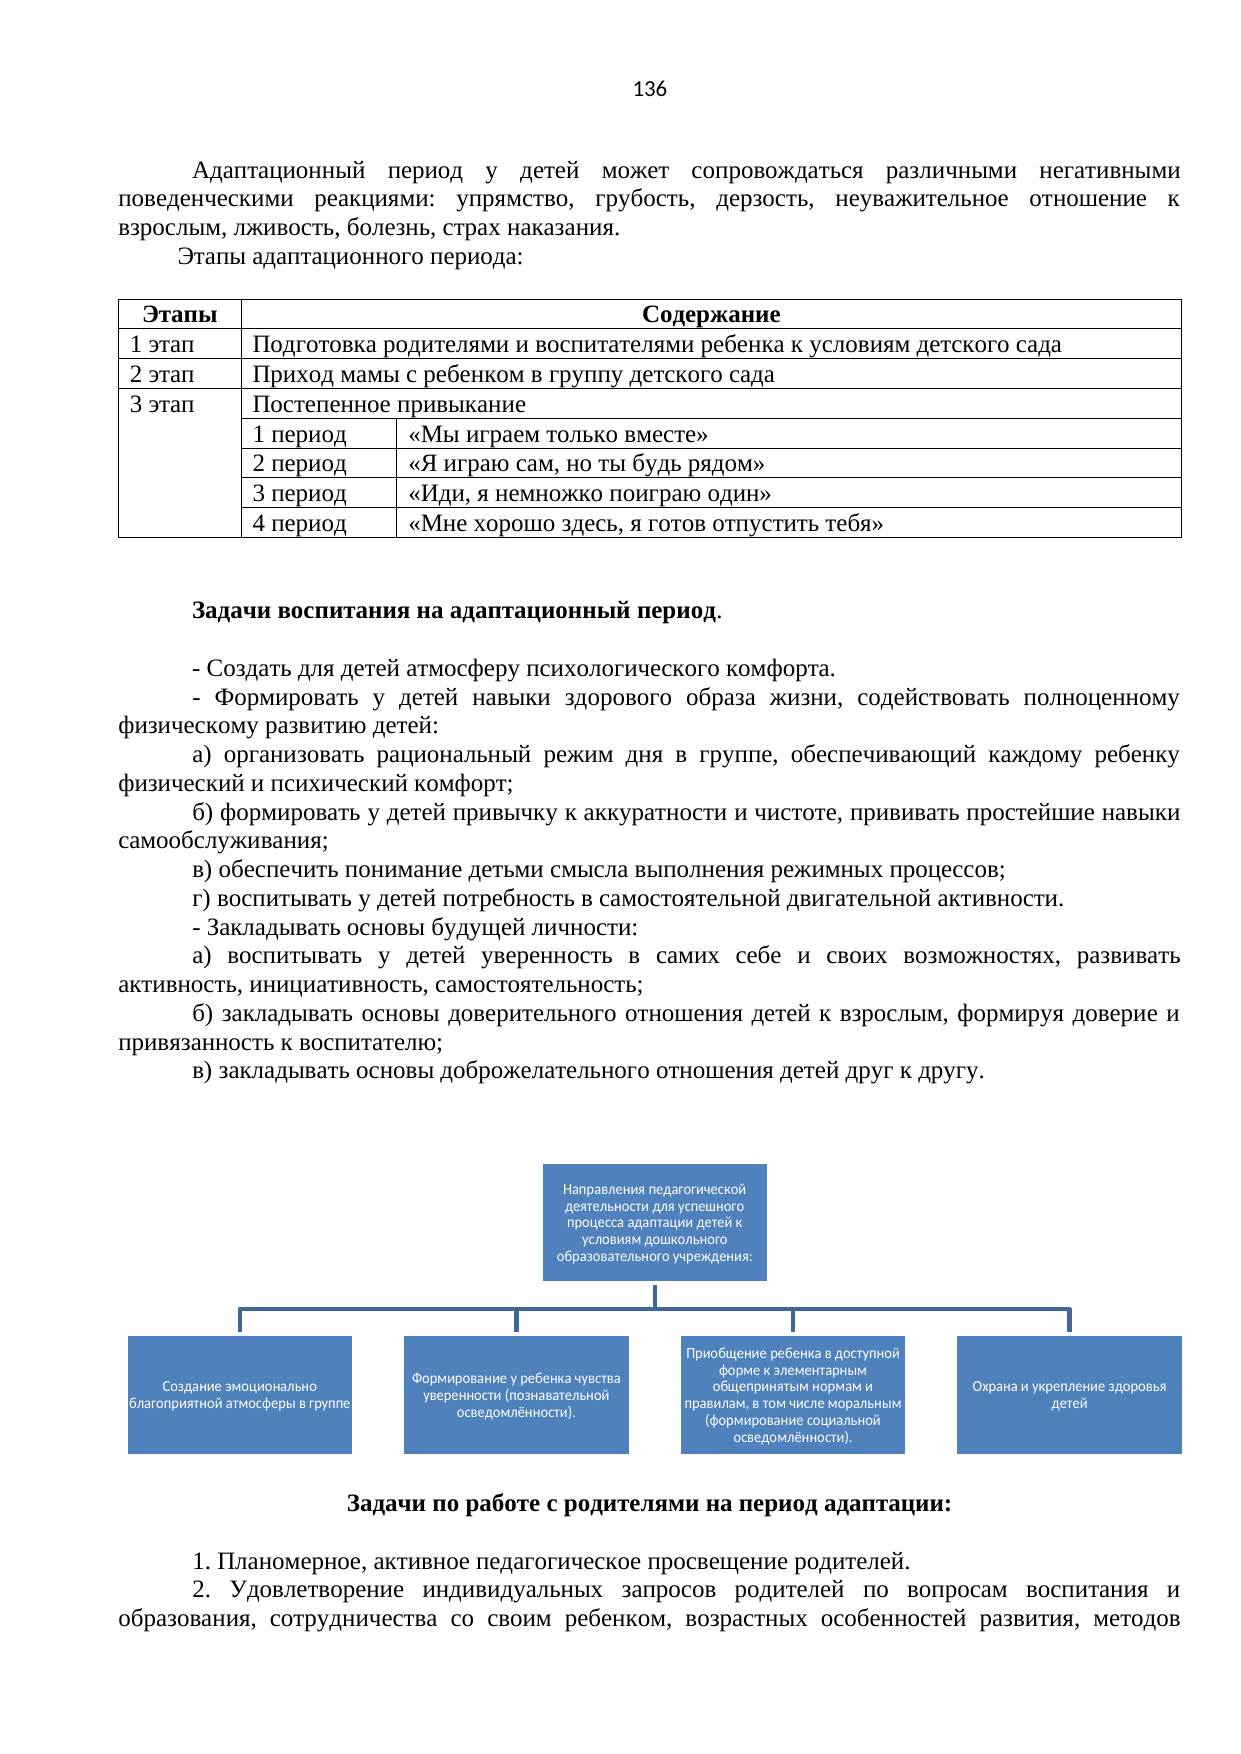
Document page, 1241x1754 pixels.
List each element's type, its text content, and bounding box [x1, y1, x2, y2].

text Задачи по работе с родителями на период адаптации: [118, 1488, 1181, 1517]
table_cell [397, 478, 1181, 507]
text - Закладывать основы будущей личности: [118, 912, 1181, 940]
text 1. Планомерное, активное педагогическое просвещение родителей. [118, 1546, 1181, 1574]
table_cell Приход мамы с ребенком в группу детского сада [242, 359, 1181, 388]
text - Формировать у детей навыки здорового образа жизни, содействовать полноценному физическому развитию детей: [118, 682, 1181, 739]
table_cell 2 этап [119, 359, 241, 388]
table_cell «Я играю сам, но ты будь рядом» [397, 449, 1181, 477]
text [118, 1574, 1181, 1632]
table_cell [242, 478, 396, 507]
table_cell 2 период [242, 449, 396, 477]
text - Создать для детей атмосферу психологического комфорта. [118, 653, 1181, 682]
text а) организовать рациональный режим дня в группе, обеспечивающий каждому ребенку физический и психический комфорт; [118, 739, 1181, 797]
text б) закладывать основы доверительного отношения детей к взрослым, формируя доверие и привязанность к воспитателю; [118, 998, 1181, 1055]
text в) обеспечить понимание детьми смысла выполнения режимных процессов; [118, 854, 1181, 883]
table_cell Подготовка родителями и воспитателями ребенка к условиям детского сада [242, 329, 1181, 358]
text Адаптационный период у детей может сопровождаться различными негативными поведенческими реакциями: упрямство, грубость, дерзость, неуважительное отношение к взрослым, лживость, болезнь, страх наказания. [118, 155, 1181, 241]
text а) воспитывать у детей уверенность в самих себе и своих возможностях, развивать активность, инициативность, самостоятельность; [118, 940, 1181, 998]
table_cell 1 период [242, 419, 396, 447]
text в) закладывать основы доброжелательного отношения детей друг к другу. [118, 1055, 1181, 1084]
table_cell 1 этап [119, 329, 241, 358]
table_cell Постепенное привыкание [242, 389, 1181, 418]
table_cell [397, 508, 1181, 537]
text б) формировать у детей привычку к аккуратности и чистоте, прививать простейшие навыки самообслуживания; [118, 797, 1181, 854]
table_header Этапы [119, 300, 241, 328]
table_cell 3 этап [119, 389, 241, 537]
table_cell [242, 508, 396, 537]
text Задачи воспитания на адаптационный период. [118, 595, 1181, 624]
table_header Содержание [242, 300, 1181, 328]
text г) воспитывать у детей потребность в самостоятельной двигательной активности. [118, 883, 1181, 912]
text Этапы адаптационного периода: [118, 241, 1181, 270]
table_cell «Мы играем только вместе» [397, 419, 1181, 447]
